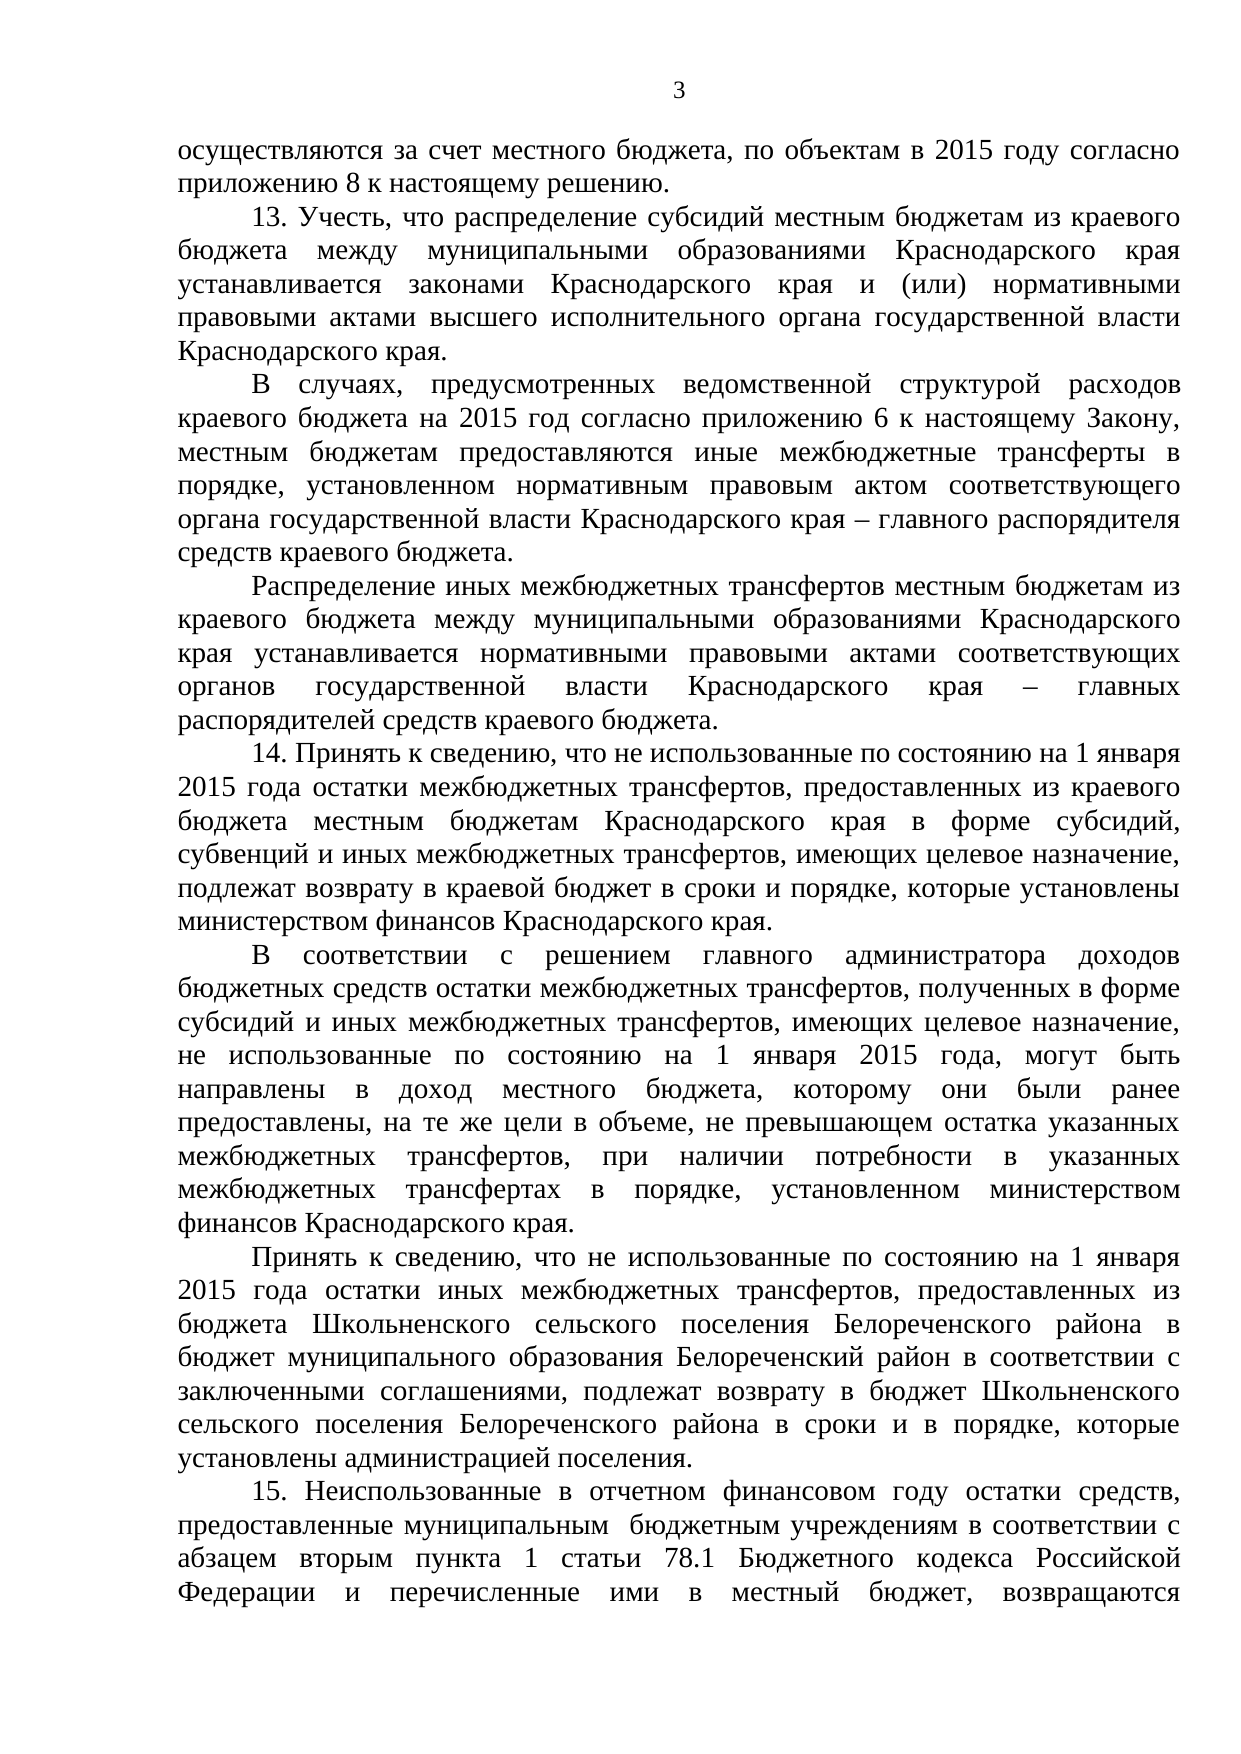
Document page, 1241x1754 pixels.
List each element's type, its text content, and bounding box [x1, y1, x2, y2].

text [177, 132, 1181, 199]
text 14. Принять к сведению, что не использованные по состоянию на 1 января 2015 года остатки межбюджетных трансфертов, предоставленных из краевого бюджета местным бюджетам Краснодарского края в форме субсидий, субвенций и иных межбюджетных трансфертов, имеющих целевое назначение, подлежат возврату в краевой бюджет в сроки и порядке, которые установлены министерством финансов Краснодарского края. [177, 736, 1181, 937]
text Принять к сведению, что не использованные по состоянию на 1 января 2015 года остатки иных межбюджетных трансфертов, предоставленных из бюджета Школьненского сельского поселения Белореченского района в бюджет муниципального образования Белореченский район в соответствии с заключенными соглашениями, подлежат возврату в бюджет Школьненского сельского поселения Белореченского района в сроки и в порядке, которые установлены администрацией поселения. [177, 1239, 1181, 1473]
text В случаях, предусмотренных ведомственной структурой расходов краевого бюджета на 2015 год согласно приложению 6 к настоящему Закону, местным бюджетам предоставляются иные межбюджетные трансферты в порядке, установленном нормативным правовым актом соответствующего органа государственной власти Краснодарского края – главного распорядителя средств краевого бюджета. [177, 367, 1181, 568]
text Распределение иных межбюджетных трансфертов местным бюджетам из краевого бюджета между муниципальными образованиями Краснодарского края устанавливается нормативными правовыми актами соответствующих органов государственной власти Краснодарского края – главных распорядителей средств краевого бюджета. [177, 568, 1181, 736]
text 13. Учесть, что распределение субсидий местным бюджетам из краевого бюджета между муниципальными образованиями Краснодарского края устанавливается законами Краснодарского края и (или) нормативными правовыми актами высшего исполнительного органа государственной власти Краснодарского края. [177, 199, 1181, 367]
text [177, 1473, 1181, 1608]
text В соответствии с решением главного администратора доходов бюджетных средств остатки межбюджетных трансфертов, полученных в форме субсидий и иных межбюджетных трансфертов, имеющих целевое назначение, не использованные по состоянию на 1 января 2015 года, могут быть направлены в доход местного бюджета, которому они были ранее предоставлены, на те же цели в объеме, не превышающем остатка указанных межбюджетных трансфертов, при наличии потребности в указанных межбюджетных трансфертах в порядке, установленном министерством финансов Краснодарского края. [177, 937, 1181, 1239]
